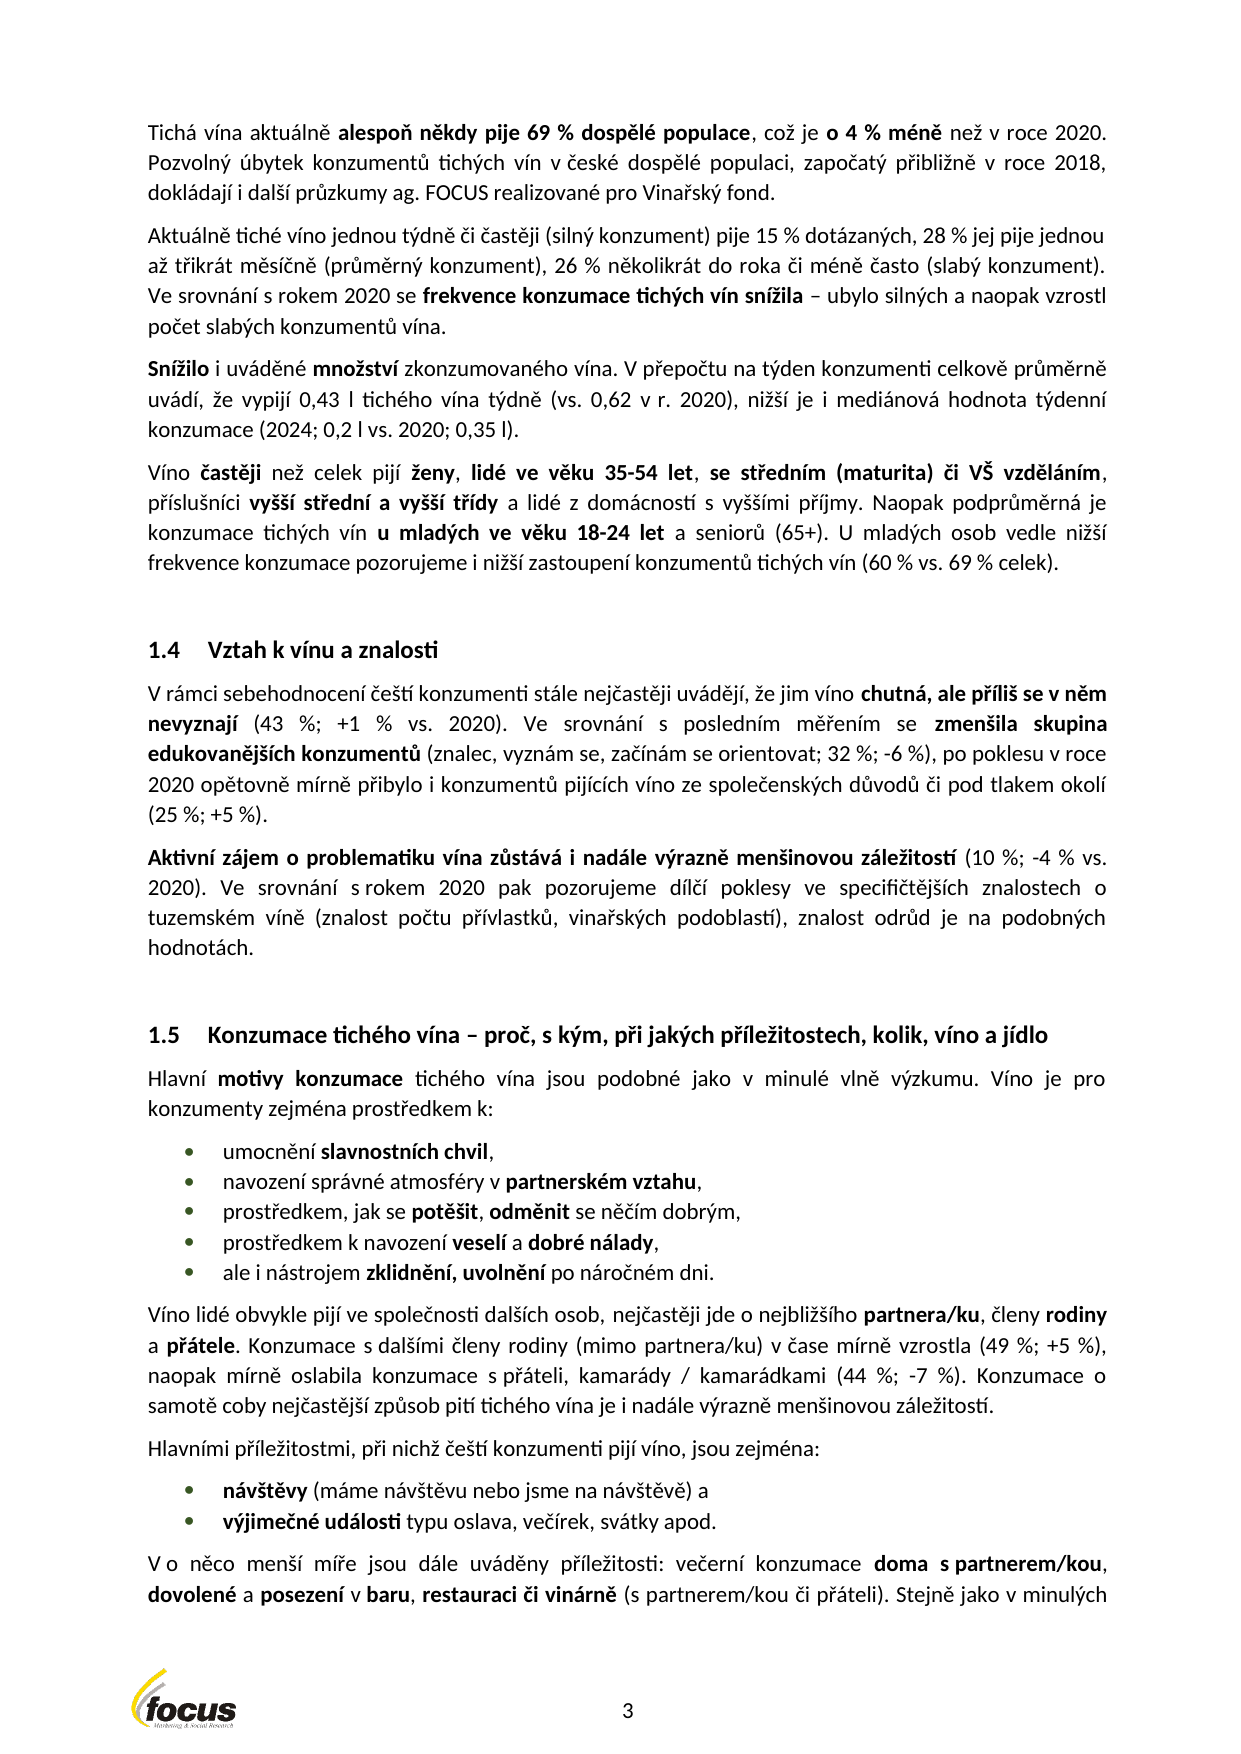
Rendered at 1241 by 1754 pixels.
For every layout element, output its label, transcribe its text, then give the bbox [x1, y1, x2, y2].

text Aktuálně tiché víno jednou týdně či častěji (silný konzument) pije 15 % dotázaných, 28 % jej pije jednou až třikrát měsíčně (průměrný konzument), 26 % několikrát do roka či méně často (slabý konzument). Ve srovnání s rokem 2020 se frekvence konzumace tichých vín snížila – ubylo silných a naopak vzrostl počet slabých konzumentů vína. [148, 221, 1107, 340]
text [148, 1549, 1107, 1608]
text Tichá vína aktuálně alespoň někdy pije 69 % dospělé populace, což je o 4 % méně než v roce 2020. Pozvolný úbytek konzumentů tichých vín v české dospělé populaci, započatý přibližně v roce 2018, dokládají i další průzkumy ag. FOCUS realizované pro Vinařský fond. [148, 118, 1107, 207]
text Snížilo i uváděné množství zkonzumovaného vína. V přepočtu na týden konzumenti celkově průměrně uvádí, že vypijí 0,43 l tichého vína týdně (vs. 0,62 v r. 2020), nižší je i mediánová hodnota týdenní konzumace (2024; 0,2 l vs. 2020; 0,35 l). [148, 354, 1107, 443]
text Hlavní motivy konzumace tichého vína jsou podobné jako v minulé vlně výzkumu. Víno je pro konzumenty zejména prostředkem k: [148, 1064, 1107, 1122]
text Hlavními příležitostmi, při nichž čeští konzumenti pijí víno, jsou zejména: [148, 1434, 1107, 1462]
list ale i nástrojem zklidnění, uvolnění po náročném dni. [185, 1258, 1107, 1286]
list prostředkem, jak se potěšit, odměnit se něčím dobrým, [185, 1197, 1107, 1226]
list navození správné atmosféry v partnerském vztahu, [185, 1167, 1107, 1195]
list návštěvy (máme návštěvu nebo jsme na návštěvě) a [185, 1477, 1107, 1505]
text Aktivní zájem o problematiku vína zůstává i nadále výrazně menšinovou záležitostí (10 %; -4 % vs. 2020). Ve srovnání s rokem 2020 pak pozorujeme dílčí poklesy ve specifičtějších znalostech o tuzemském víně (znalost počtu přívlastků, vinařských podoblastí), znalost odrůd je na podobných hodnotách. [148, 843, 1107, 961]
list umocnění slavnostních chvil, [185, 1137, 1107, 1165]
text Konzumace tichého vína – proč, s kým, při jakých příležitostech, kolik, víno a jídlo [148, 1019, 1107, 1049]
text Víno častěji než celek pijí ženy, lidé ve věku 35-54 let, se středním (maturita) či VŠ vzděláním, příslušníci vyšší střední a vyšší třídy a lidé z domácností s vyššími příjmy. Naopak podprůměrná je konzumace tichých vín u mladých ve věku 18-24 let a seniorů (65+). U mladých osob vedle nižší frekvence konzumace pozorujeme i nižší zastoupení konzumentů tichých vín (60 % vs. 69 % celek). [148, 458, 1107, 576]
text Vztah k vínu a znalosti [148, 634, 1107, 664]
picture [131, 1668, 236, 1729]
text V rámci sebehodnocení čeští konzumenti stále nejčastěji uvádějí, že jim víno chutná, ale příliš se v něm nevyznají (43 %; +1 % vs. 2020). Ve srovnání s posledním měřením se zmenšila skupina edukovanějších konzumentů (znalec, vyznám se, začínám se orientovat; 32 %; -6 %), po poklesu v roce 2020 opětovně mírně přibylo i konzumentů pijících víno ze společenských důvodů či pod tlakem okolí (25 %; +5 %). [148, 679, 1107, 828]
list prostředkem k navození veselí a dobré nálady, [185, 1228, 1107, 1256]
list výjimečné události typu oslava, večírek, svátky apod. [185, 1507, 1107, 1535]
text Víno lidé obvykle pijí ve společnosti dalších osob, nejčastěji jde o nejbližšího partnera/ku, členy rodiny a přátele. Konzumace s dalšími členy rodiny (mimo partnera/ku) v čase mírně vzrostla (49 %; +5 %), naopak mírně oslabila konzumace s přáteli, kamarády / kamarádkami (44 %; -7 %). Konzumace o samotě coby nejčastější způsob pití tichého vína je i nadále výrazně menšinovou záležitostí. [148, 1301, 1107, 1419]
